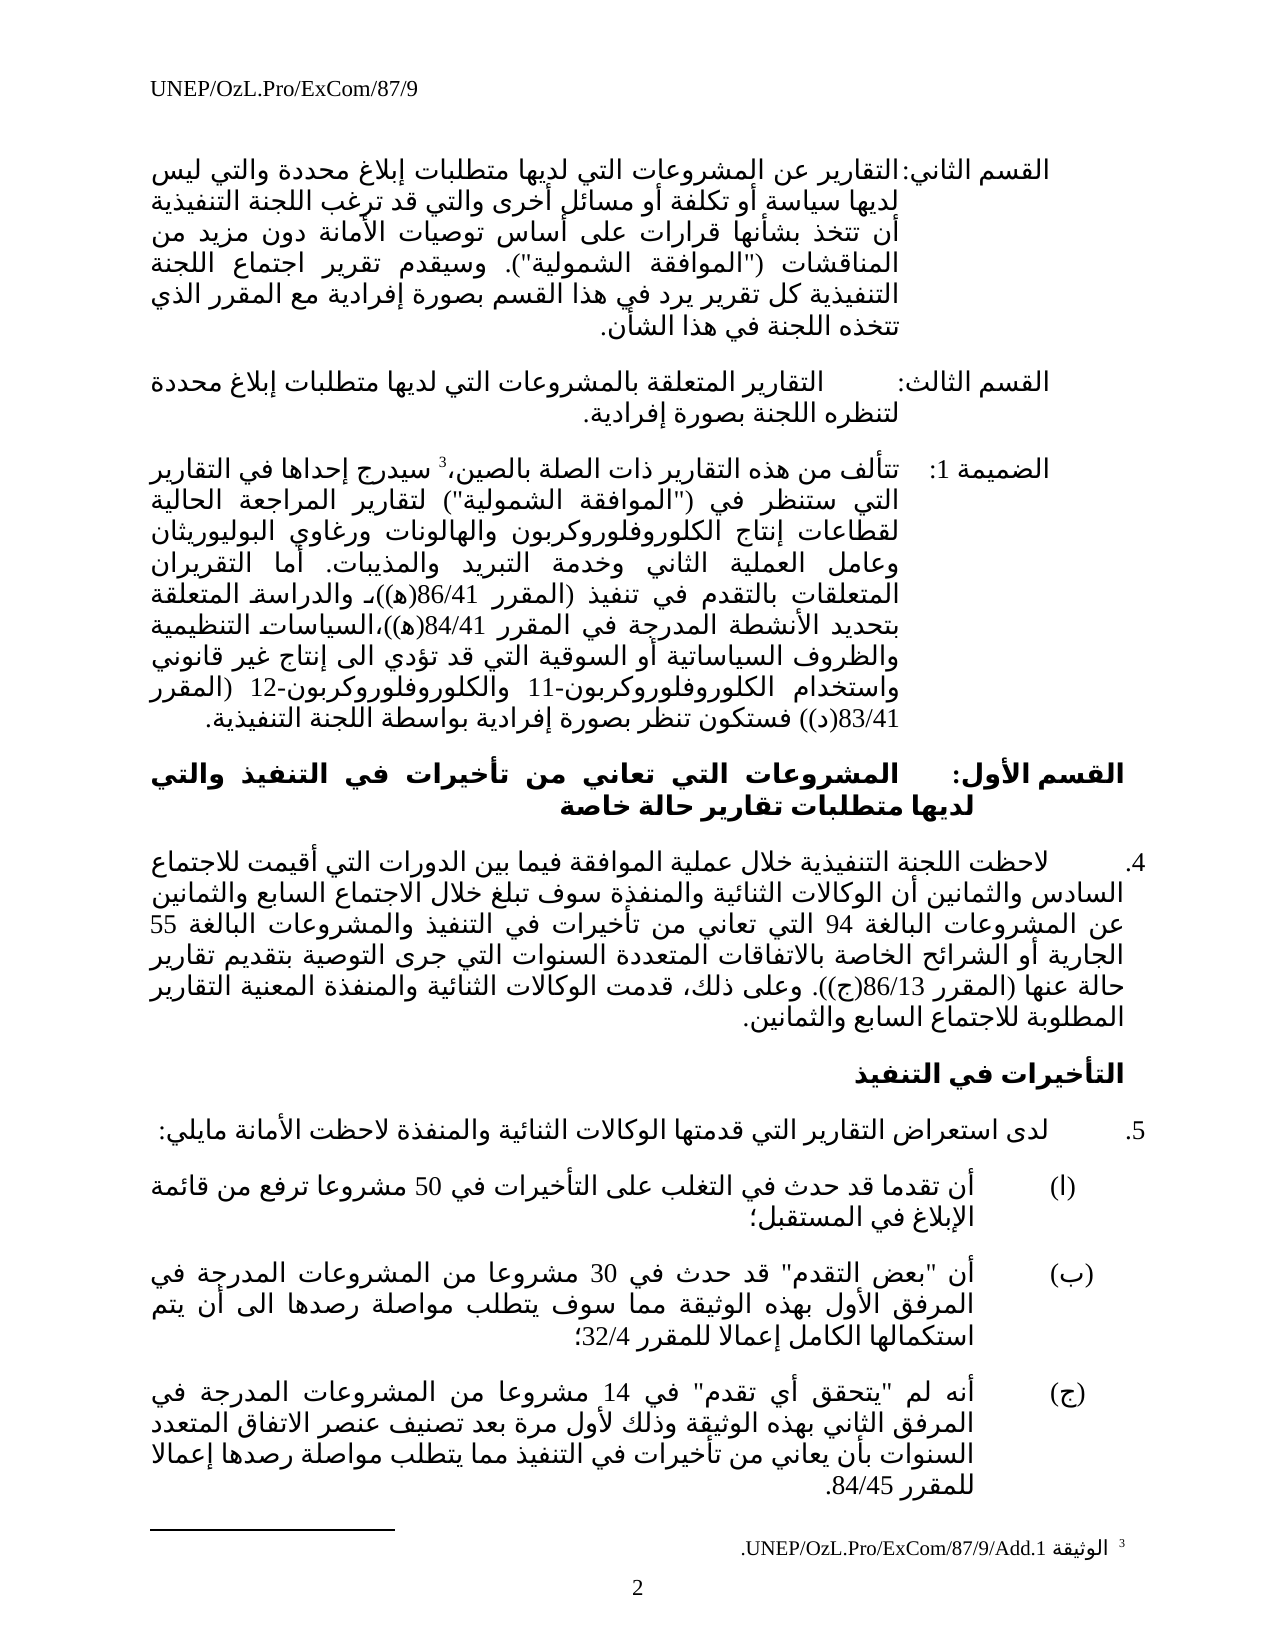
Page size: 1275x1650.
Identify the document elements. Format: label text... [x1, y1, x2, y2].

subtitle لاحظت اللجنة التنفيذية خلال عملية الموافقة فيما بين الدورات التي أقيمت للاجتماع السادس والثمانين أن الوكالات الثنائية والمنفذة سوف تبلغ خلال الاجتماع السابع والثمانين عن المشروعات البالغة 94 التي تعاني من تأخيرات في التنفيذ والمشروعات البالغة 55 الجارية أو الشرائح الخاصة بالاتفاقات المتعددة السنوات التي جرى التوصية بتقديم تقارير حالة عنها (المقرر 86/13(ج)). وعلى ذلك، قدمت الوكالات الثنائية والمنفذة المعنية التقارير المطلوبة للاجتماع السابع والثمانين. [150, 846, 1125, 1033]
subtitle القسم الثاني: التقارير عن المشروعات التي لديها متطلبات إبلاغ محددة والتي ليس لديها سياسة أو تكلفة أو مسائل أخرى والتي قد ترغب اللجنة التنفيذية أن تتخذ بشأنها قرارات على أساس توصيات الأمانة دون مزيد من المناقشات ("الموافقة الشمولية"). وسيقدم تقرير اجتماع اللجنة التنفيذية كل تقرير يرد في هذا القسم بصورة إفرادية مع المقرر الذي تتخذه اللجنة في هذا الشأن. [150, 154, 1050, 341]
subtitle أنه لم "يتحقق أي تقدم" في 14 مشروعا من المشروعات المدرجة في المرفق الثاني بهذه الوثيقة وذلك لأول مرة بعد تصنيف عنصر الاتفاق المتعدد السنوات بأن يعاني من تأخيرات في التنفيذ مما يتطلب مواصلة رصدها إعمالا للمقرر 84/45. [150, 1376, 1050, 1500]
title التأخيرات في التنفيذ [150, 1058, 1125, 1089]
subtitle القسم الثالث: التقارير المتعلقة بالمشروعات التي لديها متطلبات إبلاغ محددة لتنظره اللجنة بصورة إفرادية. [150, 366, 1050, 428]
subtitle لدى استعراض التقارير التي قدمتها الوكالات الثنائية والمنفذة لاحظت الأمانة مايلي: [150, 1114, 1125, 1145]
title القسم الأول: المشروعات التي تعاني من تأخيرات في التنفيذ والتي لديها متطلبات تقارير حالة خاصة [150, 758, 1125, 821]
text الضميمة 1: تتألف من هذه التقارير ذات الصلة بالصين، سيدرج إحداها في التقارير التي ستنظر في ("الموافقة الشمولية") لتقارير المراجعة الحالية لقطاعات إنتاج الكلوروفلوروكربون والهالونات ورغاوي البوليوريثان وعامل العملية الثاني وخدمة التبريد والمذيبات. أما التقريران المتعلقات بالتقدم في تنفيذ (المقرر 86/41(ﻫ))، والدراسة المتعلقة بتحديد الأنشطة المدرجة في المقرر 84/41(ﻫ))،السياسات التنظيمية والظروف السياساتية أو السوقية التي قد تؤدي الى إنتاج غير قانوني واستخدام الكلوروفلوروكربون-11 والكلوروفلوروكربون-12 (المقرر 83/41(د)) فستكون تنظر بصورة إفرادية بواسطة اللجنة التنفيذية. [150, 453, 1050, 733]
subtitle أن "بعض التقدم" قد حدث في 30 مشروعا من المشروعات المدرجة في المرفق الأول بهذه الوثيقة مما سوف يتطلب مواصلة رصدها الى أن يتم استكمالها الكامل إعمالا للمقرر 32/4؛ [150, 1257, 1050, 1351]
subtitle أن تقدما قد حدث في التغلب على التأخيرات في 50 مشروعا ترفع من قائمة الإبلاغ في المستقبل؛ [150, 1170, 1050, 1232]
